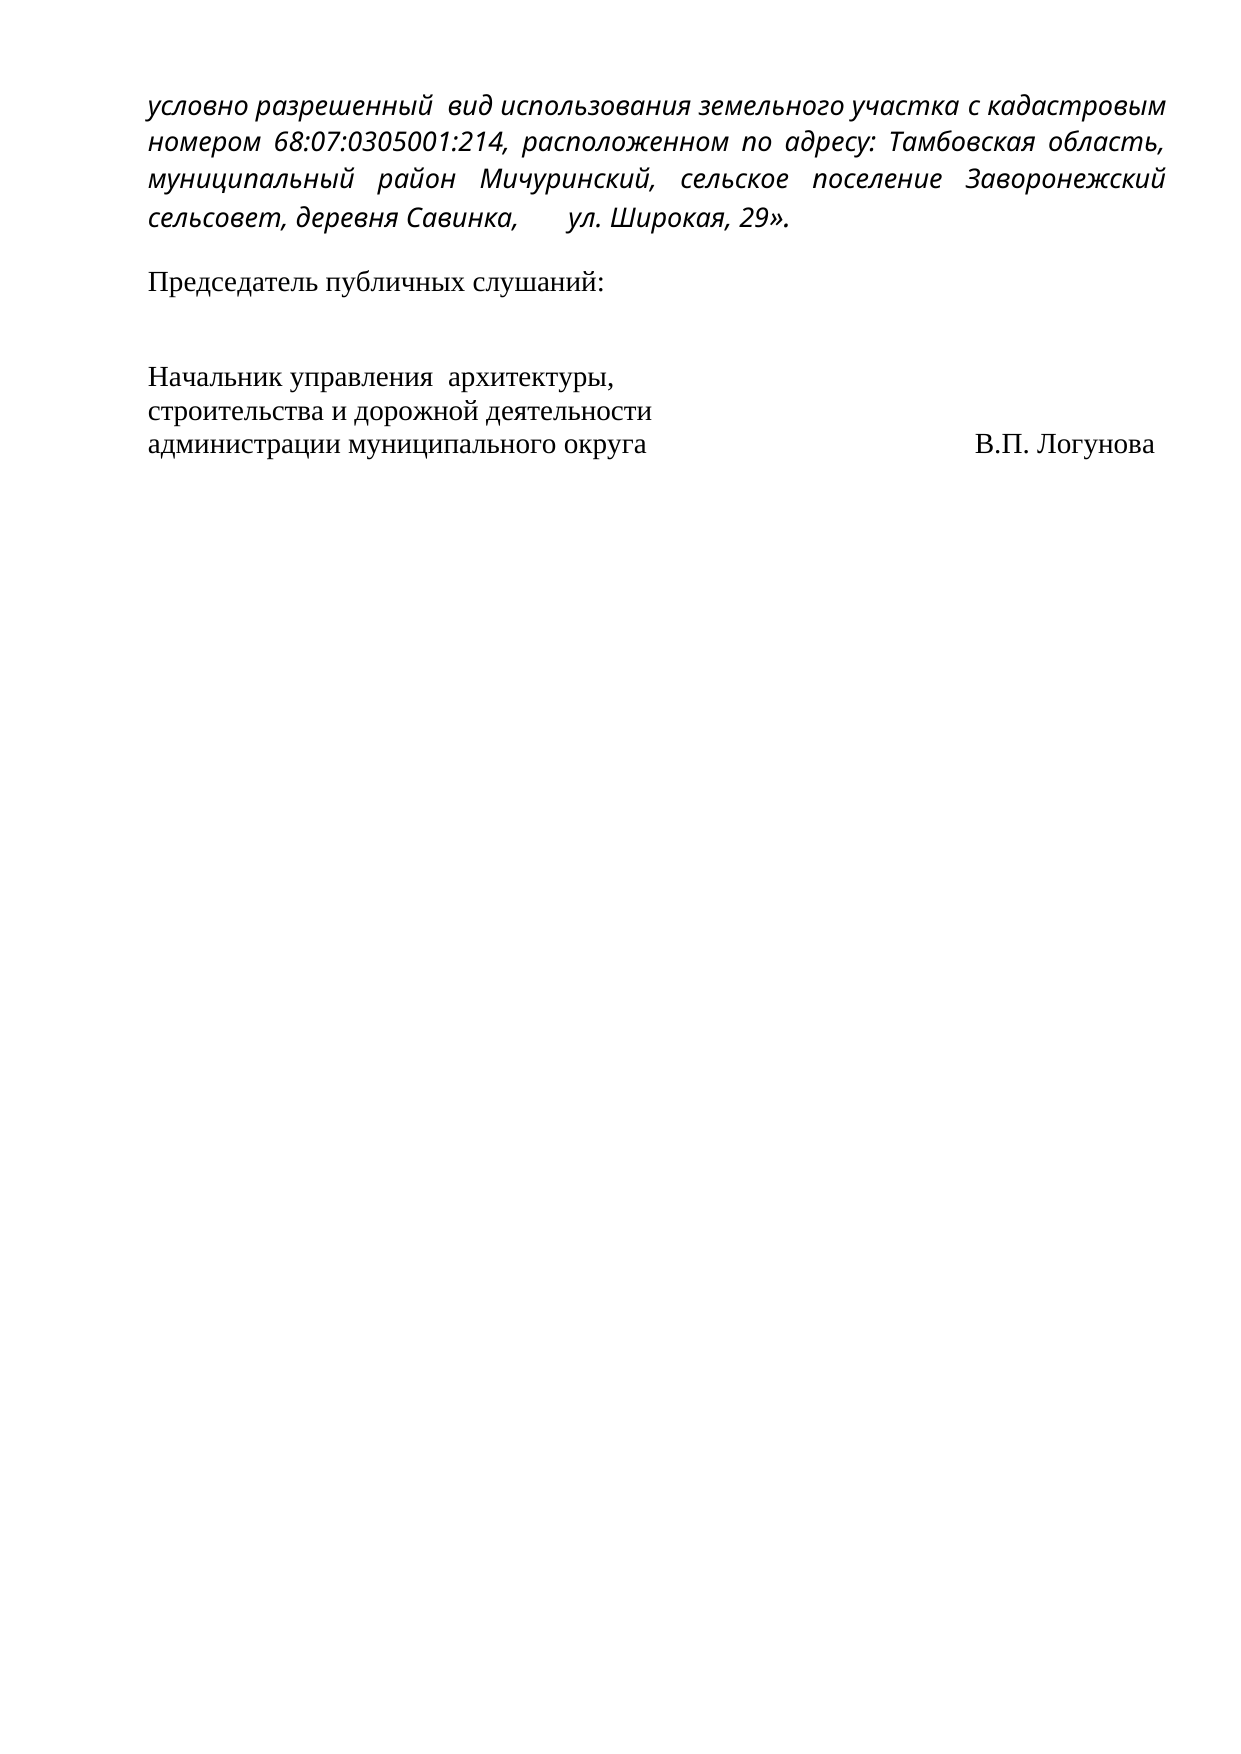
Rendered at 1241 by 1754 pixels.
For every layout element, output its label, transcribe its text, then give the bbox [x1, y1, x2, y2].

text Начальник управления архитектуры, [148, 359, 1167, 393]
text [148, 86, 1167, 236]
text администрации муниципального округа В.П. Логунова [148, 427, 1167, 460]
text строительства и дорожной деятельности [148, 393, 1167, 427]
text Председатель публичных слушаний: [148, 264, 1167, 298]
